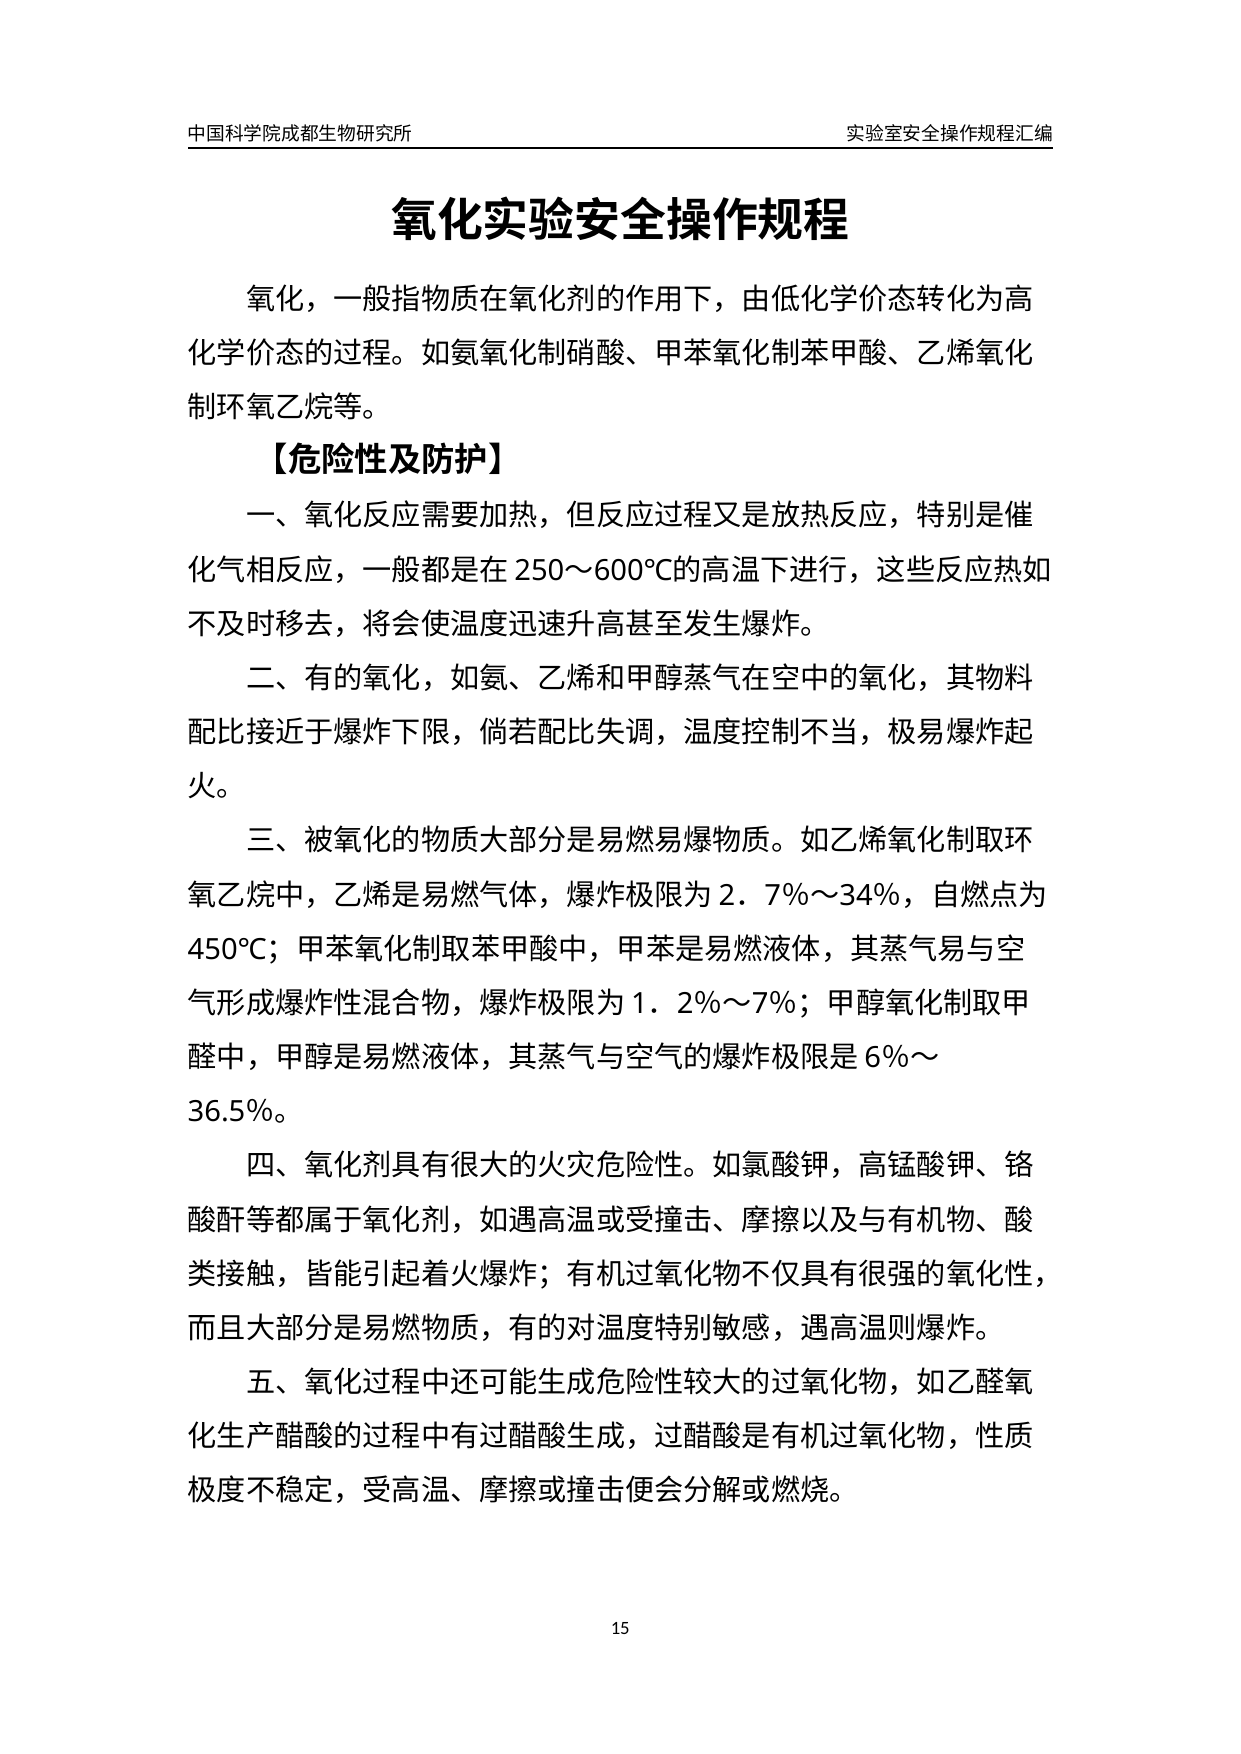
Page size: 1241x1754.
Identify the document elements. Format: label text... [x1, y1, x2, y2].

text 二、有的氧化，如氨、乙烯和甲醇蒸气在空中的氧化，其物料配比接近于爆炸下限，倘若配比失调，温度控制不当，极易爆炸起火。 [187, 645, 1053, 807]
text 四、氧化剂具有很大的火灾危险性。如氯酸钾，高锰酸钾、铬酸酐等都属于氧化剂，如遇高温或受撞击、摩擦以及与有机物、酸类接触，皆能引起着火爆炸；有机过氧化物不仅具有很强的氧化性，而且大部分是易燃物质，有的对温度特别敏感，遇高温则爆炸。 [187, 1132, 1053, 1349]
text 一、氧化反应需要加热，但反应过程又是放热反应，特别是催化气相反应，一般都是在250～600℃的高温下进行，这些反应热如不及时移去，将会使温度迅速升高甚至发生爆炸。 [187, 482, 1053, 645]
text 三、被氧化的物质大部分是易燃易爆物质。如乙烯氧化制取环氧乙烷中，乙烯是易燃气体，爆炸极限为2．7％～34％，自燃点为450℃；甲苯氧化制取苯甲酸中，甲苯是易燃液体，其蒸气易与空气形成爆炸性混合物，爆炸极限为1．2％～7％；甲醇氧化制取甲醛中，甲醇是易燃液体，其蒸气与空气的爆炸极限是6％～36.5％。 [187, 807, 1053, 1132]
text 五、氧化过程中还可能生成危险性较大的过氧化物，如乙醛氧化生产醋酸的过程中有过醋酸生成，过醋酸是有机过氧化物，性质极度不稳定，受高温、摩擦或撞击便会分解或燃烧。 [187, 1349, 1053, 1512]
subtitle 氧化实验安全操作规程 [187, 168, 1053, 266]
text 【危险性及防护】 [187, 428, 1053, 482]
text 氧化，一般指物质在氧化剂的作用下，由低化学价态转化为高化学价态的过程。如氨氧化制硝酸、甲苯氧化制苯甲酸、乙烯氧化制环氧乙烷等。 [187, 266, 1053, 428]
